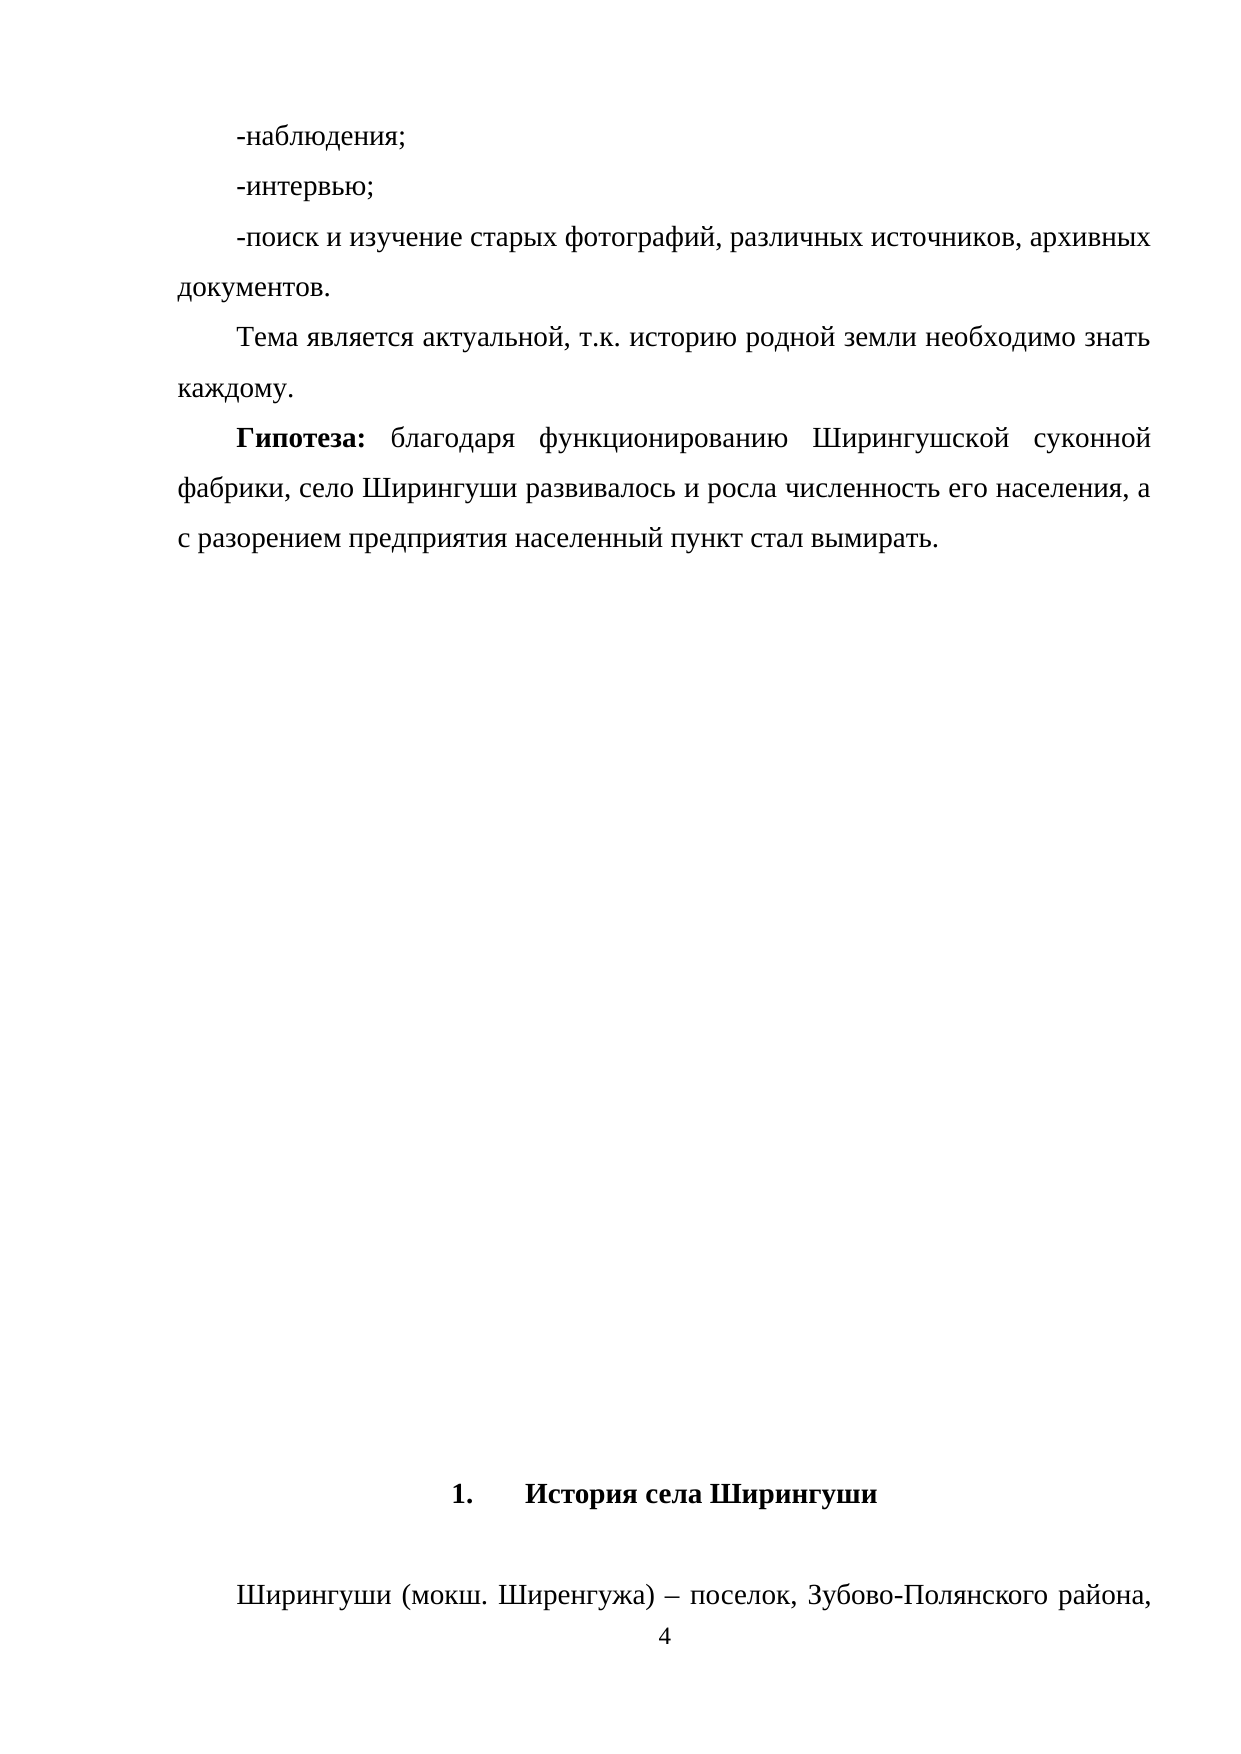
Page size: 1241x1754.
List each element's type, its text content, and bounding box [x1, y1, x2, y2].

text -поиск и изучение старых фотографий, различных источников, архивных документов. [177, 219, 1152, 303]
text Тема является актуальной, т.к. историю родной земли необходимо знать каждому. [177, 319, 1152, 403]
text -интервью; [177, 168, 1152, 202]
text -наблюдения; [177, 118, 1152, 152]
list История села Ширингуши [177, 1477, 1152, 1510]
text Гипотеза: благодаря функционированию Ширингушской суконной фабрики, село Ширингуши развивалось и росла численность его населения, а с разорением предприятия населенный пункт стал вымирать. [177, 420, 1152, 554]
